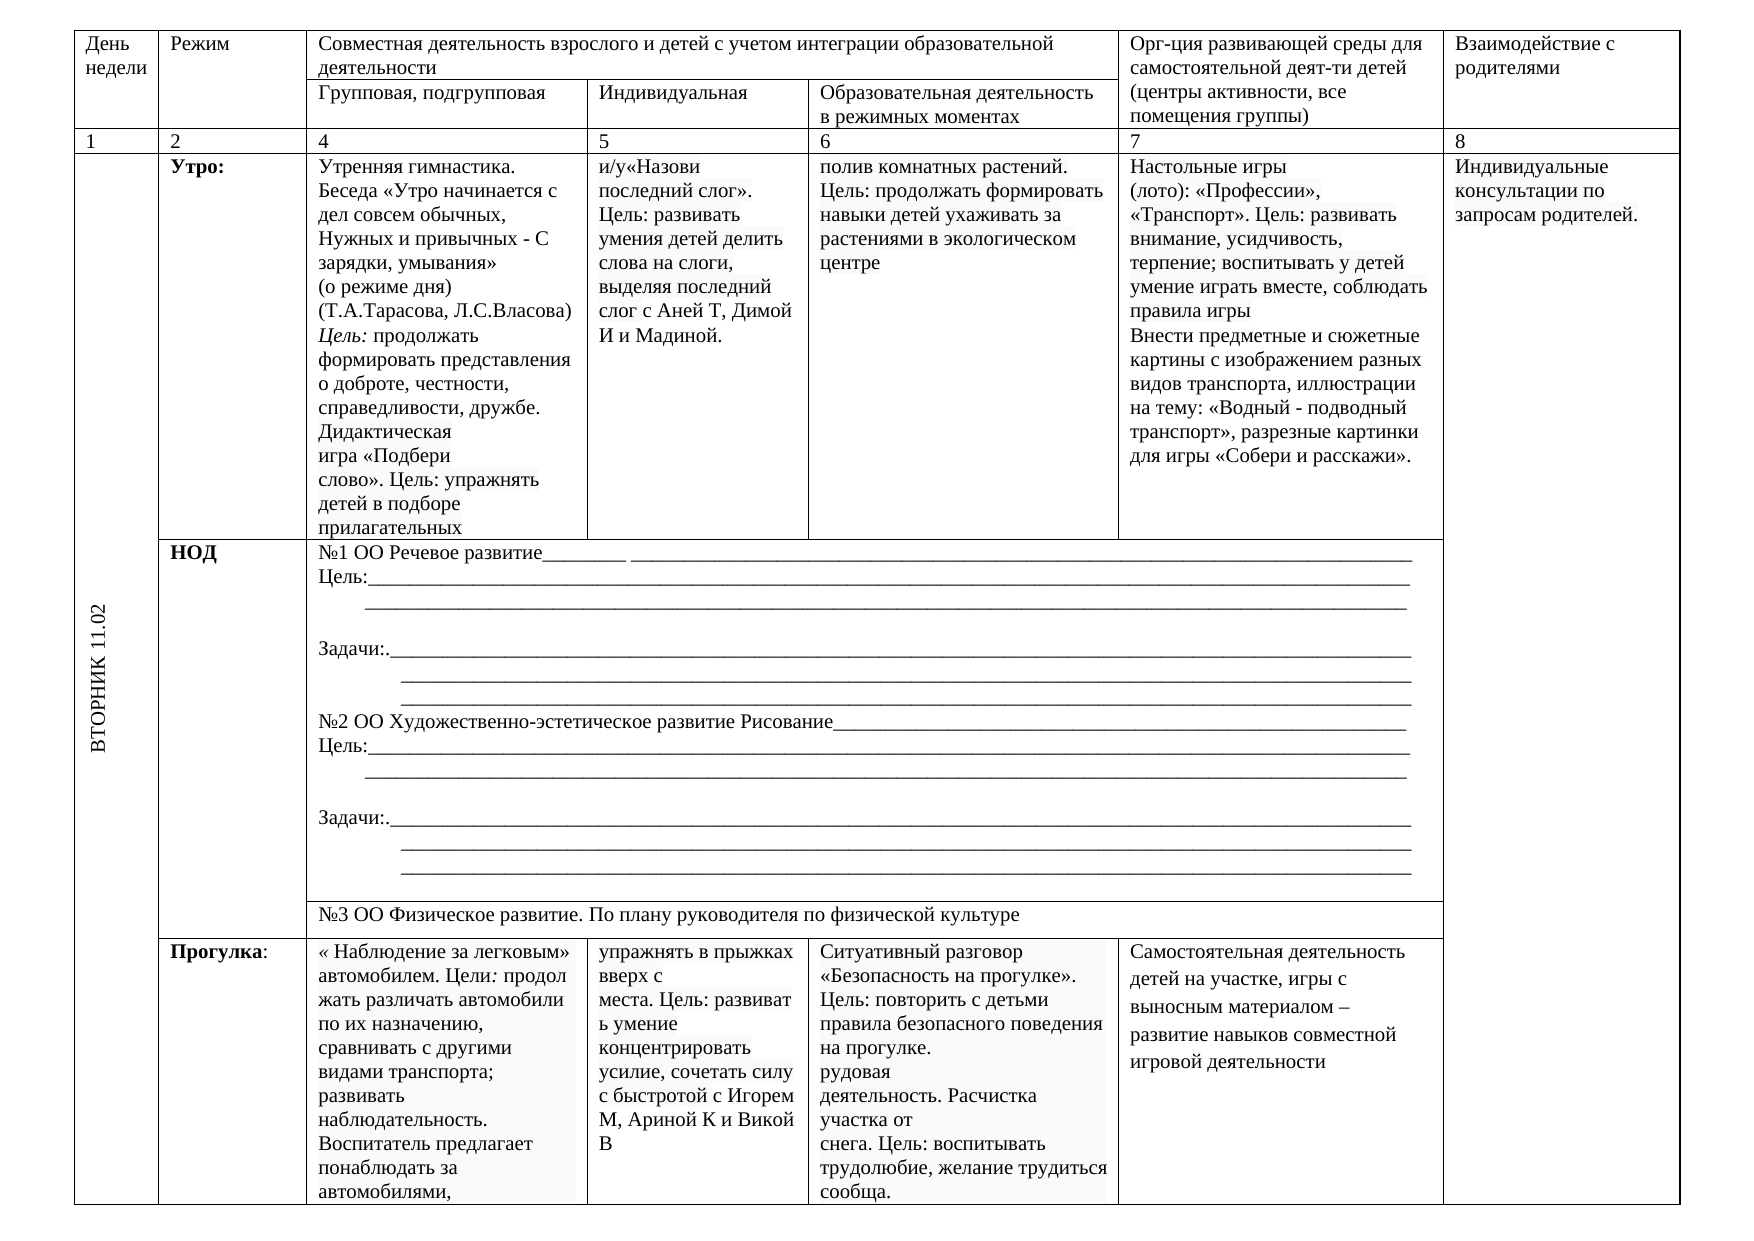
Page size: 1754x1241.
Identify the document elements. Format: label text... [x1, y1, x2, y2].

table_cell Образовательная деятельность в режимных моментах [809, 80, 1118, 128]
table_cell 7 [1119, 129, 1443, 153]
table_header Совместная деятельность взрослого и детей с учетом интеграции образовательной деятельности [307, 31, 1118, 79]
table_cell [1119, 939, 1443, 1203]
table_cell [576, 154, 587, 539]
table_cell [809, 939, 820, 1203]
table_cell 1 [75, 129, 158, 153]
table_cell Индивидуальная [588, 80, 808, 128]
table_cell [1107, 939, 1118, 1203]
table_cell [588, 939, 808, 1203]
table_cell Настольные игры (лото): «Профессии», «Транспорт». Цель: развивать внимание, усидчивость, терпение; воспитывать у детей умение играть вместе, соблюдать правила игры Внести предметные и сюжетные картины с изображением разных видов транспорта, иллюстрации на тему: «Водный - подводный транспорт», разрезные картинки для игры «Собери и расскажи». [1119, 154, 1443, 539]
table_header Орг-ция развивающей среды для самостоятельной деят-ти детей (центры активности, все помещения группы) [1119, 31, 1443, 128]
table_cell ВТОРНИК 11.02 [75, 154, 158, 1203]
table_cell 8 [1444, 129, 1679, 153]
table_cell Утро: [159, 154, 306, 539]
table_cell 5 [588, 129, 808, 153]
table_cell 4 [307, 129, 587, 153]
table_header Взаимодействие с родителями [1444, 31, 1679, 128]
table_cell Прогулка: [159, 939, 306, 1203]
table_cell полив комнатных растений. Цель: продолжать формировать навыки детей ухаживать за растениями в экологическом центре [809, 154, 1118, 539]
table_header День недели [75, 31, 158, 128]
table_header Режим [159, 31, 306, 128]
table_cell 6 [809, 129, 1118, 153]
table_cell №1 ОО Речевое развитие________ ___________________________________________________________________________ Цель:____________________________________________________________________________________________________ ____________________________________________________________________________________________________ Задачи:.__________________________________________________________________________________________________ _________________________________________________________________________________________________ _________________________________________________________________________________________________ №2 ОО Художественно-эстетическое развитие Рисование_______________________________________________________ Цель:____________________________________________________________________________________________________ ____________________________________________________________________________________________________ Задачи:.__________________________________________________________________________________________________ _________________________________________________________________________________________________ _________________________________________________________________________________________________ [307, 540, 1443, 901]
table_cell Групповая, подгрупповая [307, 80, 587, 128]
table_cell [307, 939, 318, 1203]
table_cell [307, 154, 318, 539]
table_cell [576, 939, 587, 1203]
table_cell Индивидуальные консультации по запросам родителей. [1444, 154, 1679, 1203]
table_cell №3 ОО Физическое развитие. По плану руководителя по физической культуре [307, 902, 1443, 938]
table_cell 2 [159, 129, 306, 153]
table_cell и/у«Назови последний слог». Цель: развивать умения детей делить слова на слоги, выделяя последний слог с Аней Т, Димой И и Мадиной. [588, 154, 808, 539]
table_cell НОД [159, 540, 306, 938]
